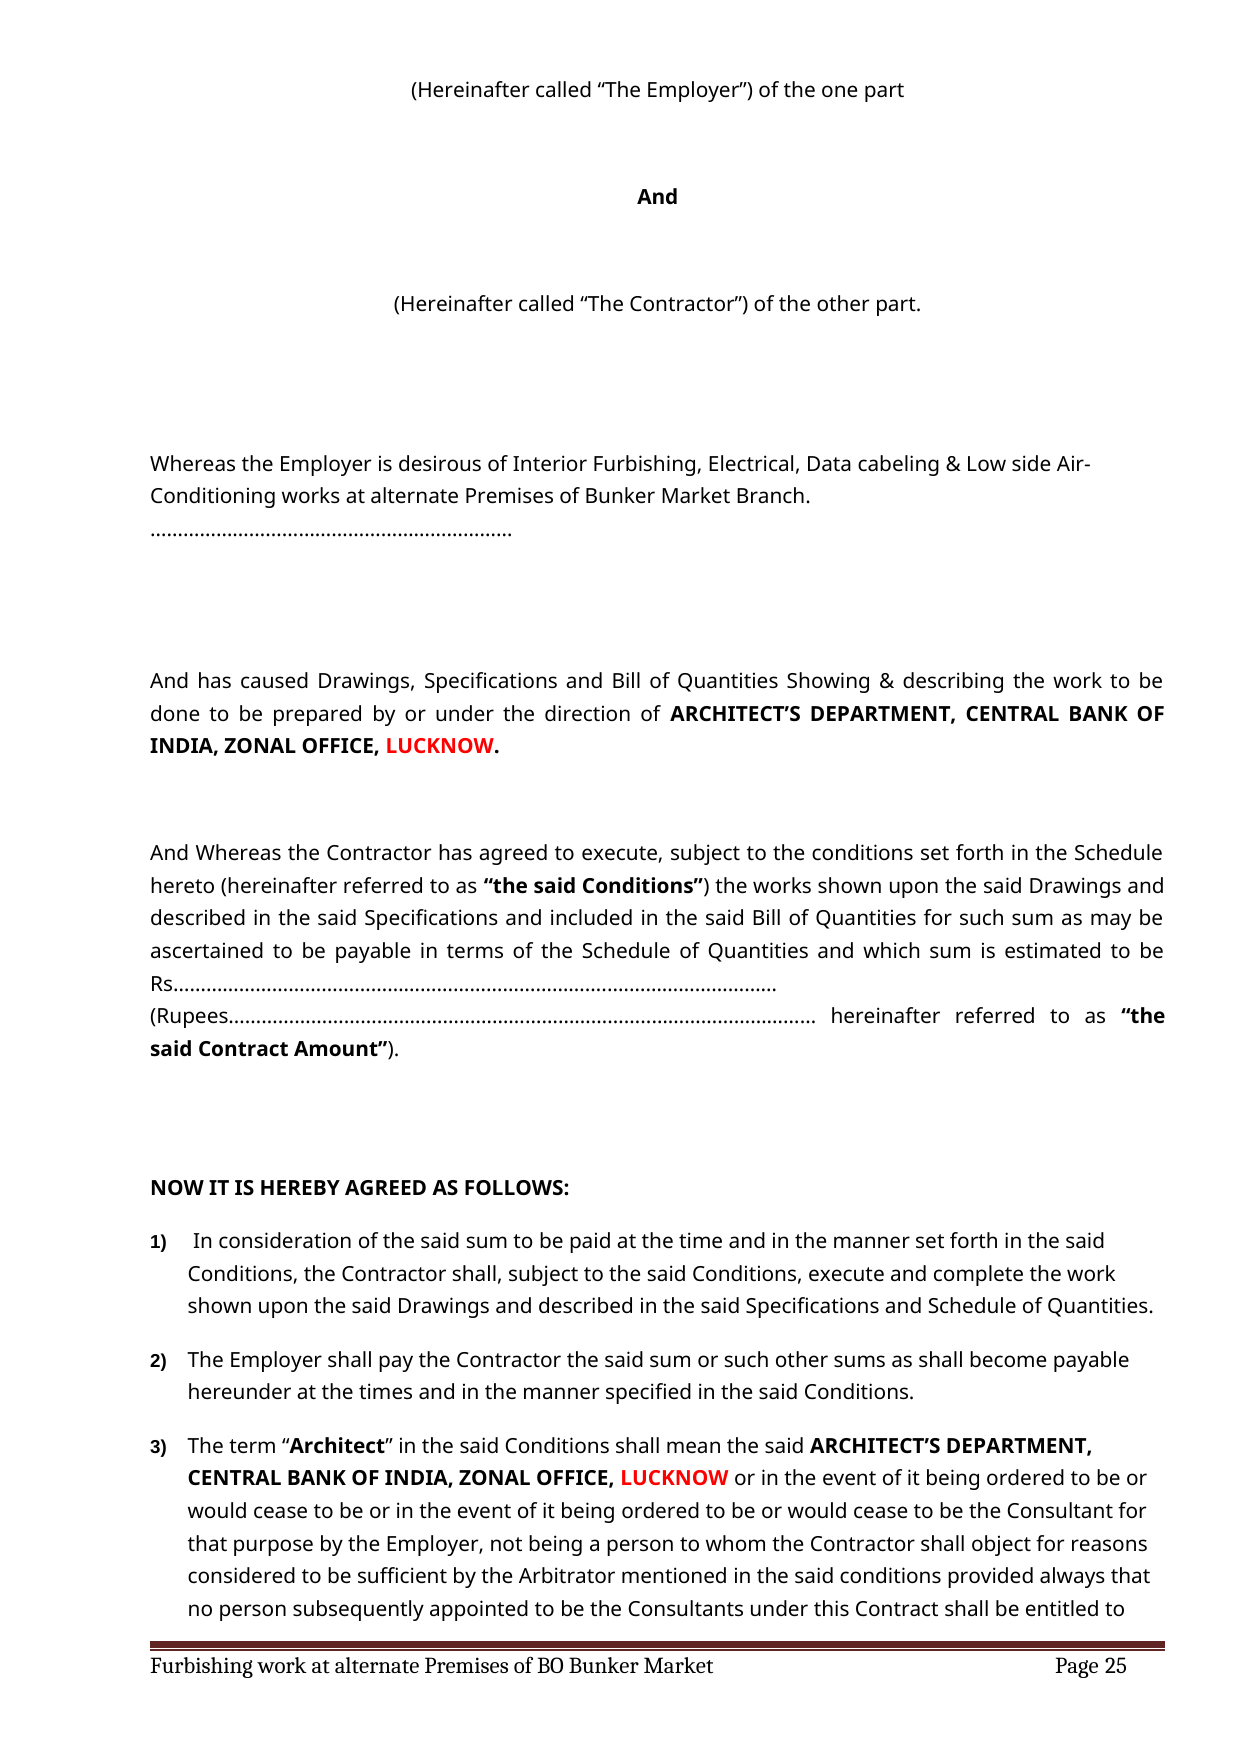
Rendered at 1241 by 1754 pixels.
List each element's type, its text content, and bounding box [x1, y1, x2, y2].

text (Hereinafter called “The Employer”) of the one part [150, 75, 1165, 103]
text And Whereas the Contractor has agreed to execute, subject to the conditions set forth in the Schedule hereto (hereinafter referred to as “the said Conditions”) the works shown upon the said Drawings and described in the said Specifications and included in the said Bill of Quantities for such sum as may be ascertained to be payable in terms of the Schedule of Quantities and which sum is estimated to be Rs……………………………………………………………………..………………………… (Rupees…………………………………………………………………..………………………… hereinafter referred to as “the said Contract Amount”). [150, 838, 1165, 1062]
text (Hereinafter called “The Contractor”) of the other part. [150, 289, 1165, 317]
text And [150, 182, 1165, 210]
text NOW IT IS HEREBY AGREED AS FOLLOWS: [150, 1173, 1165, 1201]
text Whereas the Employer is desirous of Interior Furbishing, Electrical, Data cabeling & Low side Air- Conditioning works at alternate Premises of Bunker Market Branch. ………………………………………………………… [150, 449, 1165, 543]
text And has caused Drawings, Specifications and Bill of Quantities Showing & describing the work to be done to be prepared by or under the direction of ARCHITECT’S DEPARTMENT, CENTRAL BANK OF INDIA, ZONAL OFFICE, LUCKNOW. [150, 666, 1165, 760]
